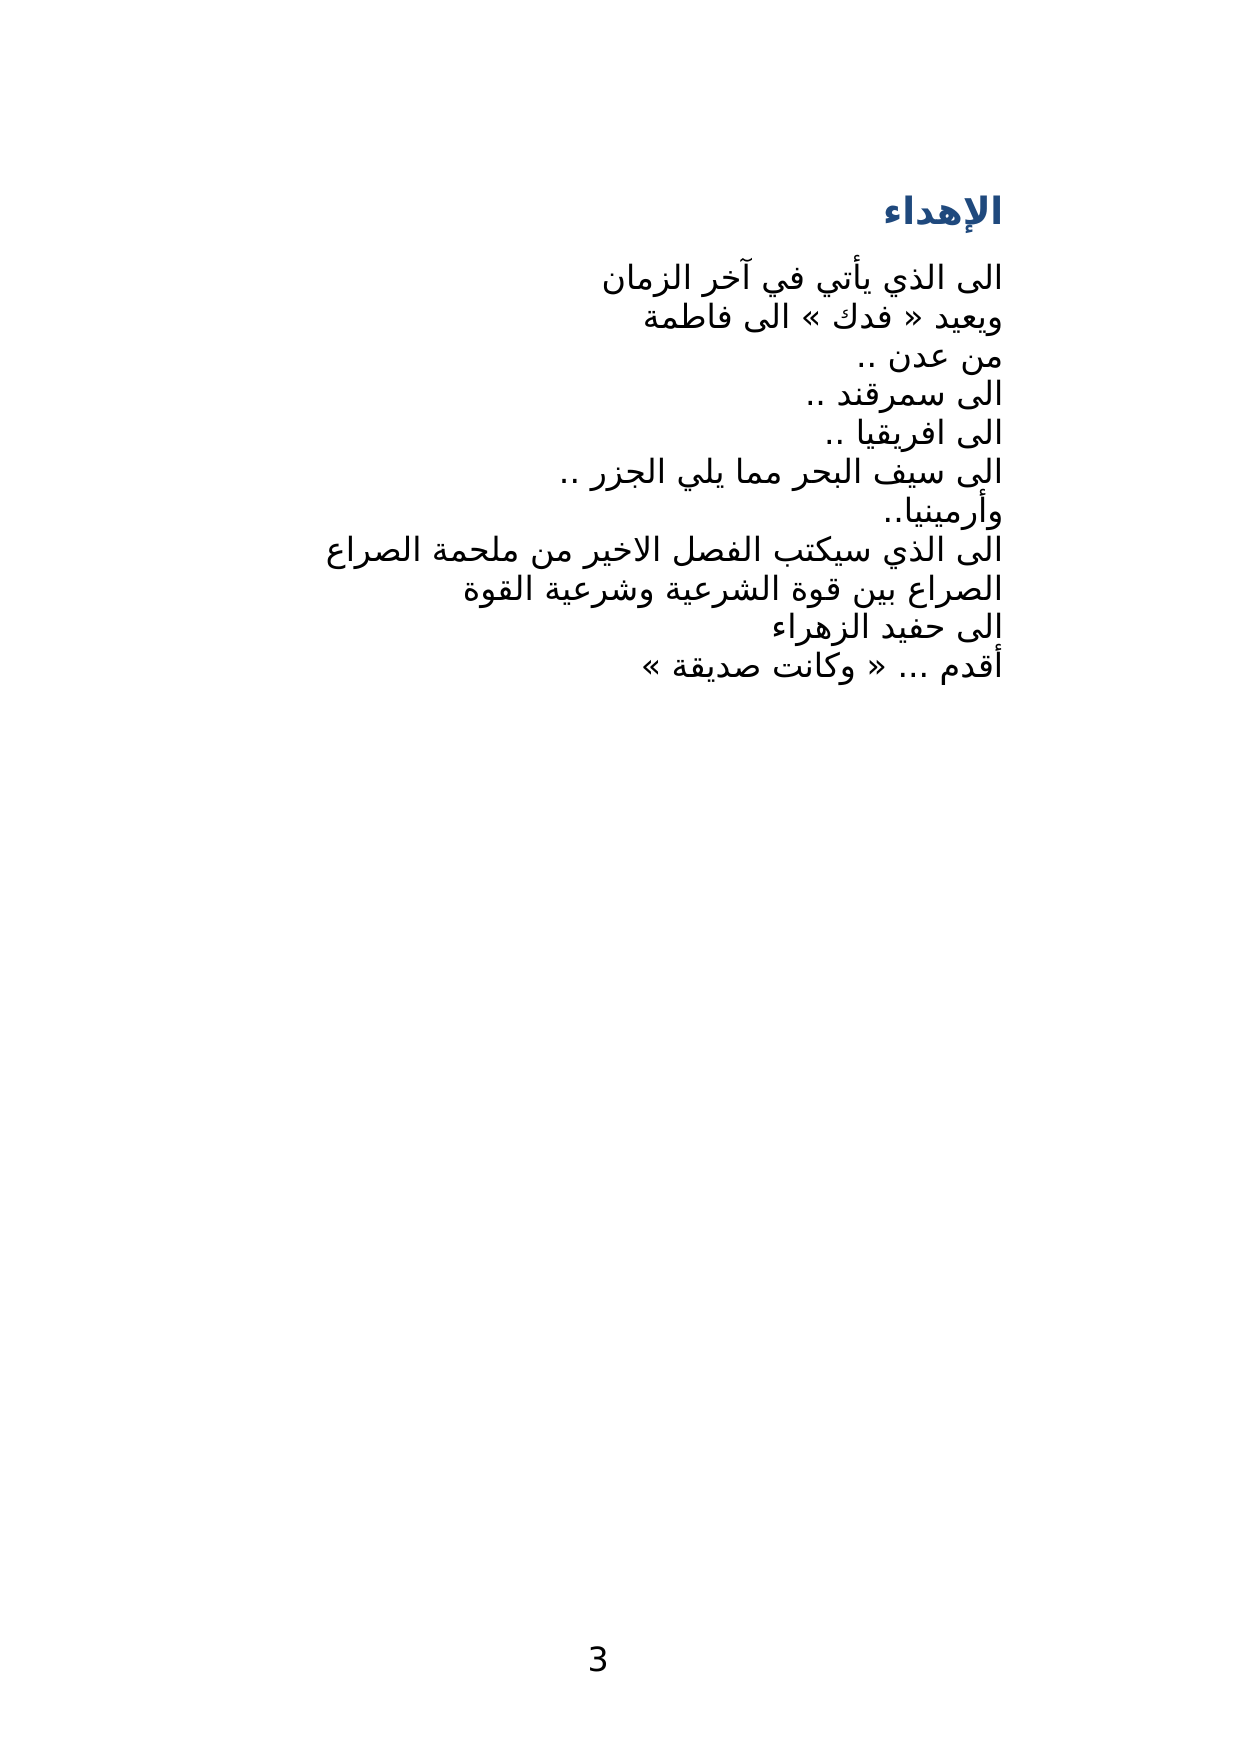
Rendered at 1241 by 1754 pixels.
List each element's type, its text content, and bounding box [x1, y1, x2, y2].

text أقدم ... « وكانت صديقة » [222, 647, 1033, 686]
text ويعيد « فدك » الى فاطمة [222, 297, 1033, 336]
subtitle الإهداء [222, 190, 1033, 233]
text الى الذي يأتي في آخر الزمان [222, 258, 1033, 297]
text الى حفيد الزهراء [222, 608, 1033, 647]
text الصراع بين قوة الشرعية وشرعية القوة [222, 569, 1033, 608]
text الى سمرقند .. [222, 375, 1033, 414]
text وأرمينيا.. [222, 491, 1033, 530]
text من عدن .. [222, 336, 1033, 375]
text الى سيف البحر مما يلي الجزر .. [222, 453, 1033, 491]
text الى الذي سيكتب الفصل الاخير من ملحمة الصراع [222, 530, 1033, 569]
text الى افريقيا .. [222, 414, 1033, 453]
